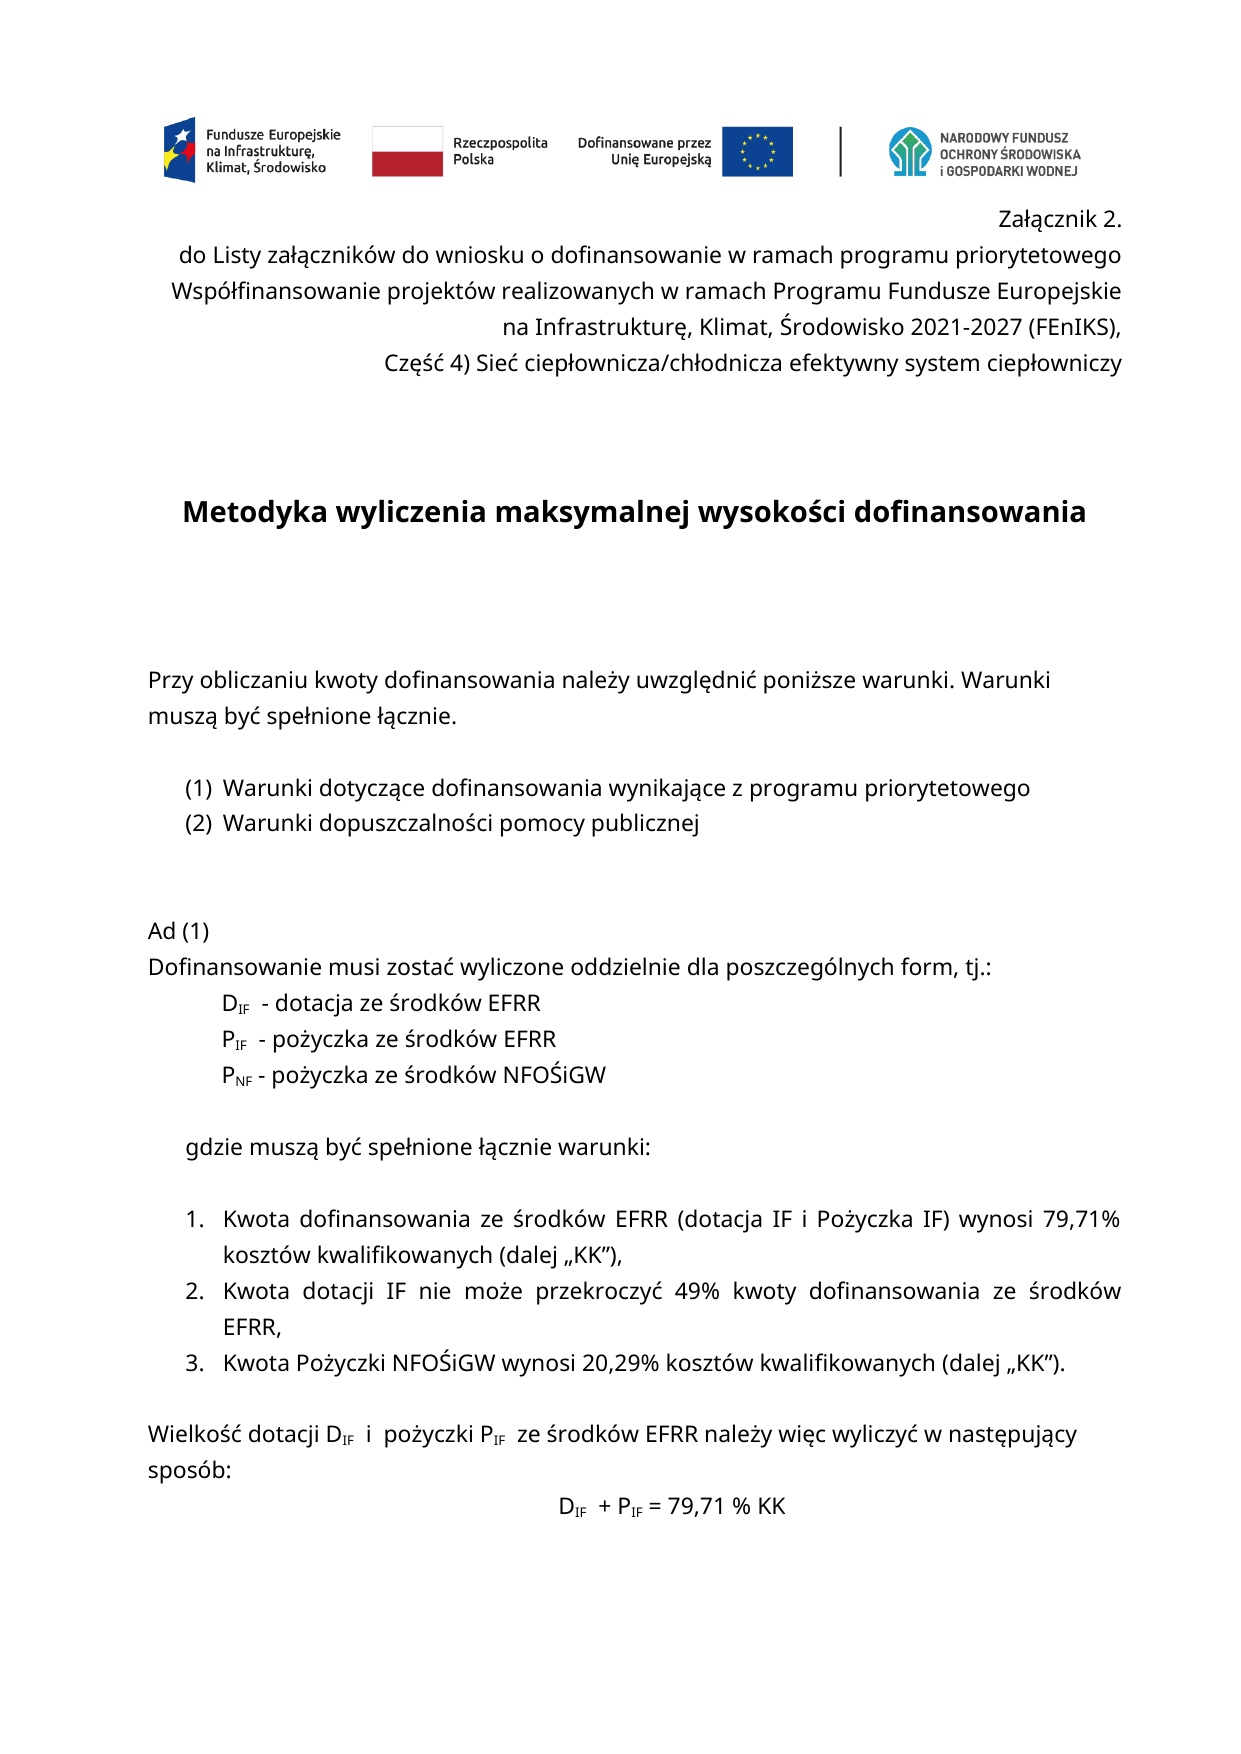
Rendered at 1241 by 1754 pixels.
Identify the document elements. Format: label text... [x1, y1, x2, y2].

text Dofinansowanie musi zostać wyliczone oddzielnie dla poszczególnych form, tj.: [148, 951, 1122, 982]
text Ad (1) [148, 915, 1122, 946]
text DIF - dotacja ze środków EFRR [185, 987, 1122, 1018]
list Warunki dotyczące dofinansowania wynikające z programu priorytetowego [185, 771, 1122, 803]
text Część 4) Sieć ciepłownicza/chłodnicza efektywny system ciepłowniczy [148, 347, 1122, 378]
list Kwota dotacji IF nie może przekroczyć 49% kwoty dofinansowania ze środków EFRR, [185, 1274, 1122, 1342]
text Wielkość dotacji DIF i pożyczki PIF ze środków EFRR należy więc wyliczyć w następujący sposób: [148, 1418, 1122, 1486]
text gdzie muszą być spełnione łącznie warunki: [185, 1131, 1122, 1162]
text Przy obliczaniu kwoty dofinansowania należy uwzględnić poniższe warunki. Warunki muszą być spełnione łącznie. [148, 664, 1122, 731]
text DIF + PIF = 79,71 % KK [185, 1490, 1122, 1521]
text Metodyka wyliczenia maksymalnej wysokości dofinansowania [148, 491, 1122, 531]
text PIF - pożyczka ze środków EFRR [185, 1023, 1122, 1054]
list Kwota dofinansowania ze środków EFRR (dotacja IF i Pożyczka IF) wynosi 79,71% kosztów kwalifikowanych (dalej „KK”), [185, 1203, 1122, 1270]
text Współfinansowanie projektów realizowanych w ramach Programu Fundusze Europejskie na Infrastrukturę, Klimat, Środowisko 2021-2027 (FEnIKS), [148, 275, 1122, 342]
text PNF - pożyczka ze środków NFOŚiGW [185, 1059, 1122, 1090]
text Załącznik 2. [148, 148, 1122, 234]
list Warunki dopuszczalności pomocy publicznej [185, 807, 1122, 839]
list Kwota Pożyczki NFOŚiGW wynosi 20,29% kosztów kwalifikowanych (dalej „KK”). [185, 1346, 1122, 1378]
text do Listy załączników do wniosku o dofinansowanie w ramach programu priorytetowego [148, 239, 1122, 271]
picture [147, 101, 1093, 199]
